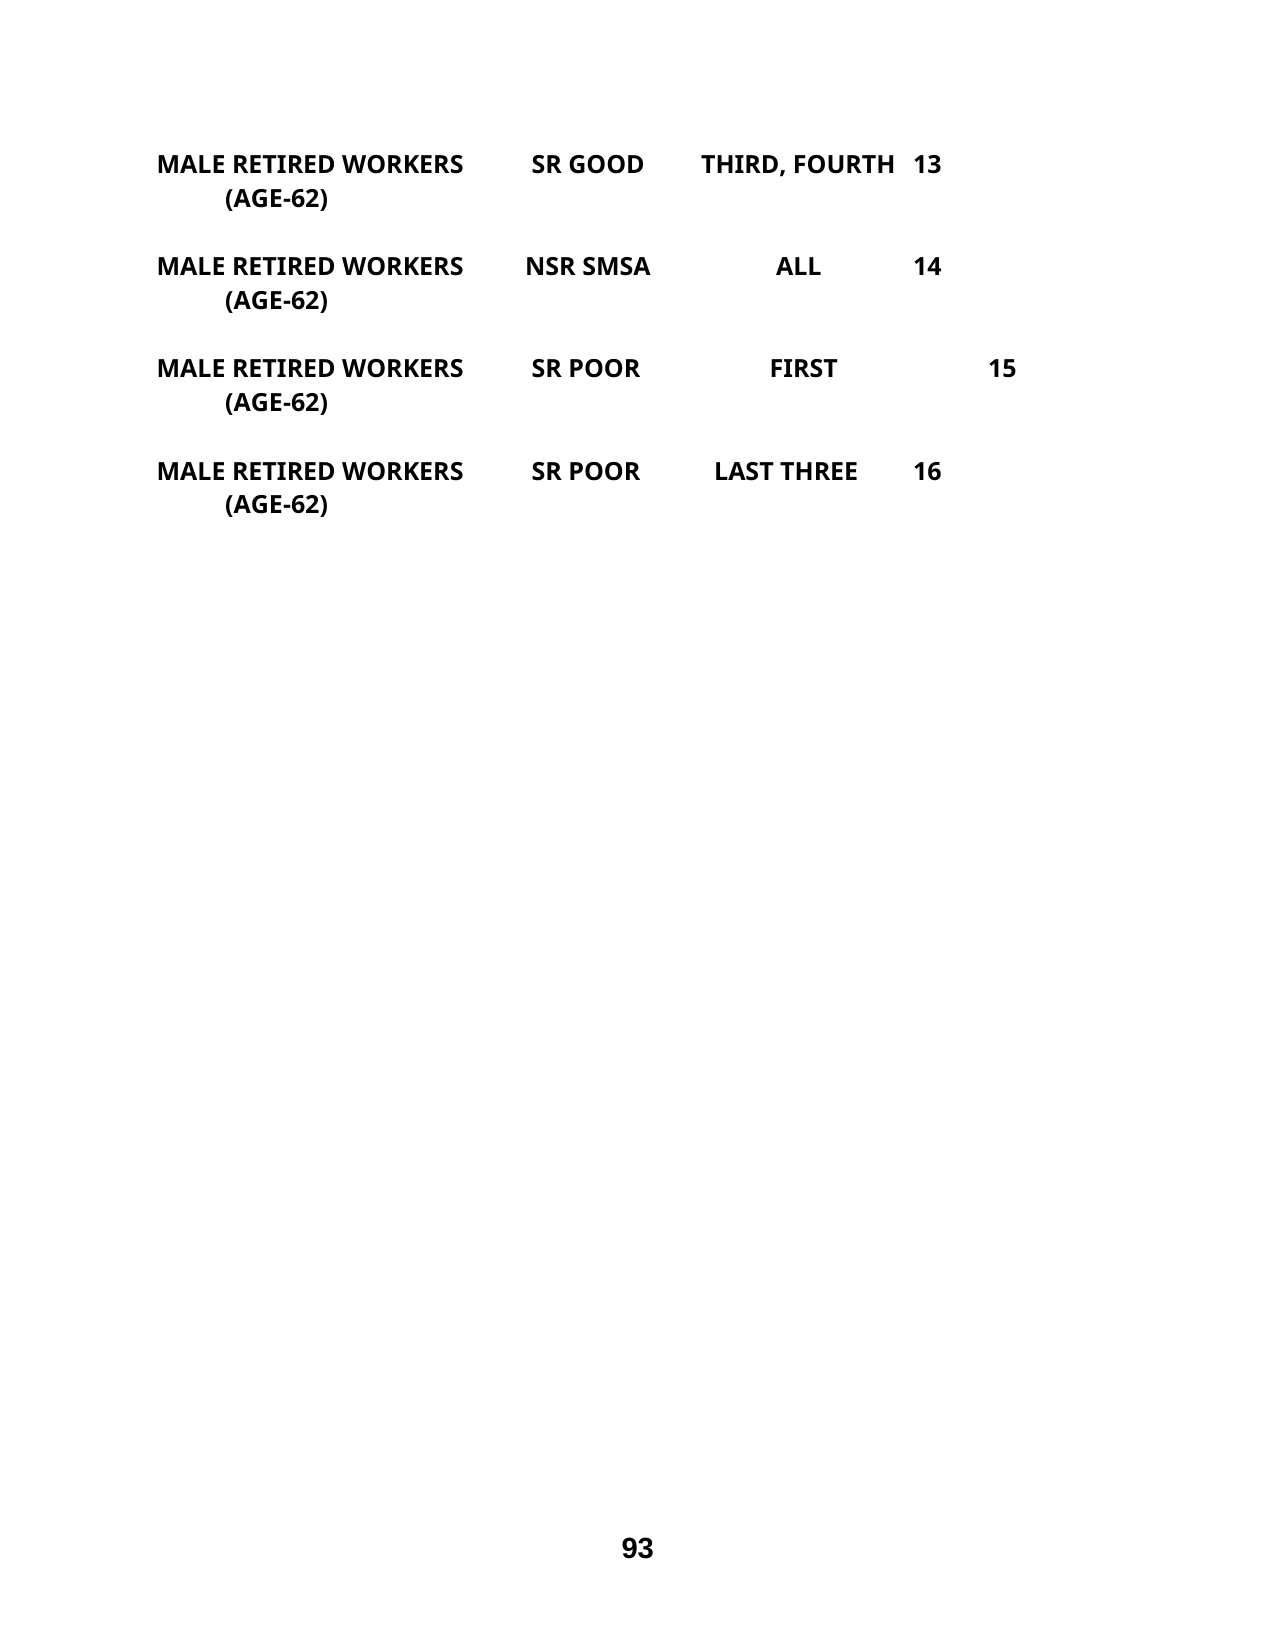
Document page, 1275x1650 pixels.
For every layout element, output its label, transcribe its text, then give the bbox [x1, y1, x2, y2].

text (AGE-62) [75, 283, 1200, 317]
text (AGE-62) [75, 181, 1200, 215]
text MALE RETIRED WORKERS SR POOR LAST THREE 16 [75, 453, 1200, 487]
text MALE RETIRED WORKERS NSR SMSA ALL 14 [75, 249, 1200, 283]
text MALE RETIRED WORKERS SR GOOD THIRD, FOURTH 13 [75, 147, 1200, 181]
text (AGE-62) [75, 487, 1200, 521]
text (AGE-62) [75, 385, 1200, 419]
text MALE RETIRED WORKERS SR POOR FIRST 15 [75, 351, 1200, 385]
